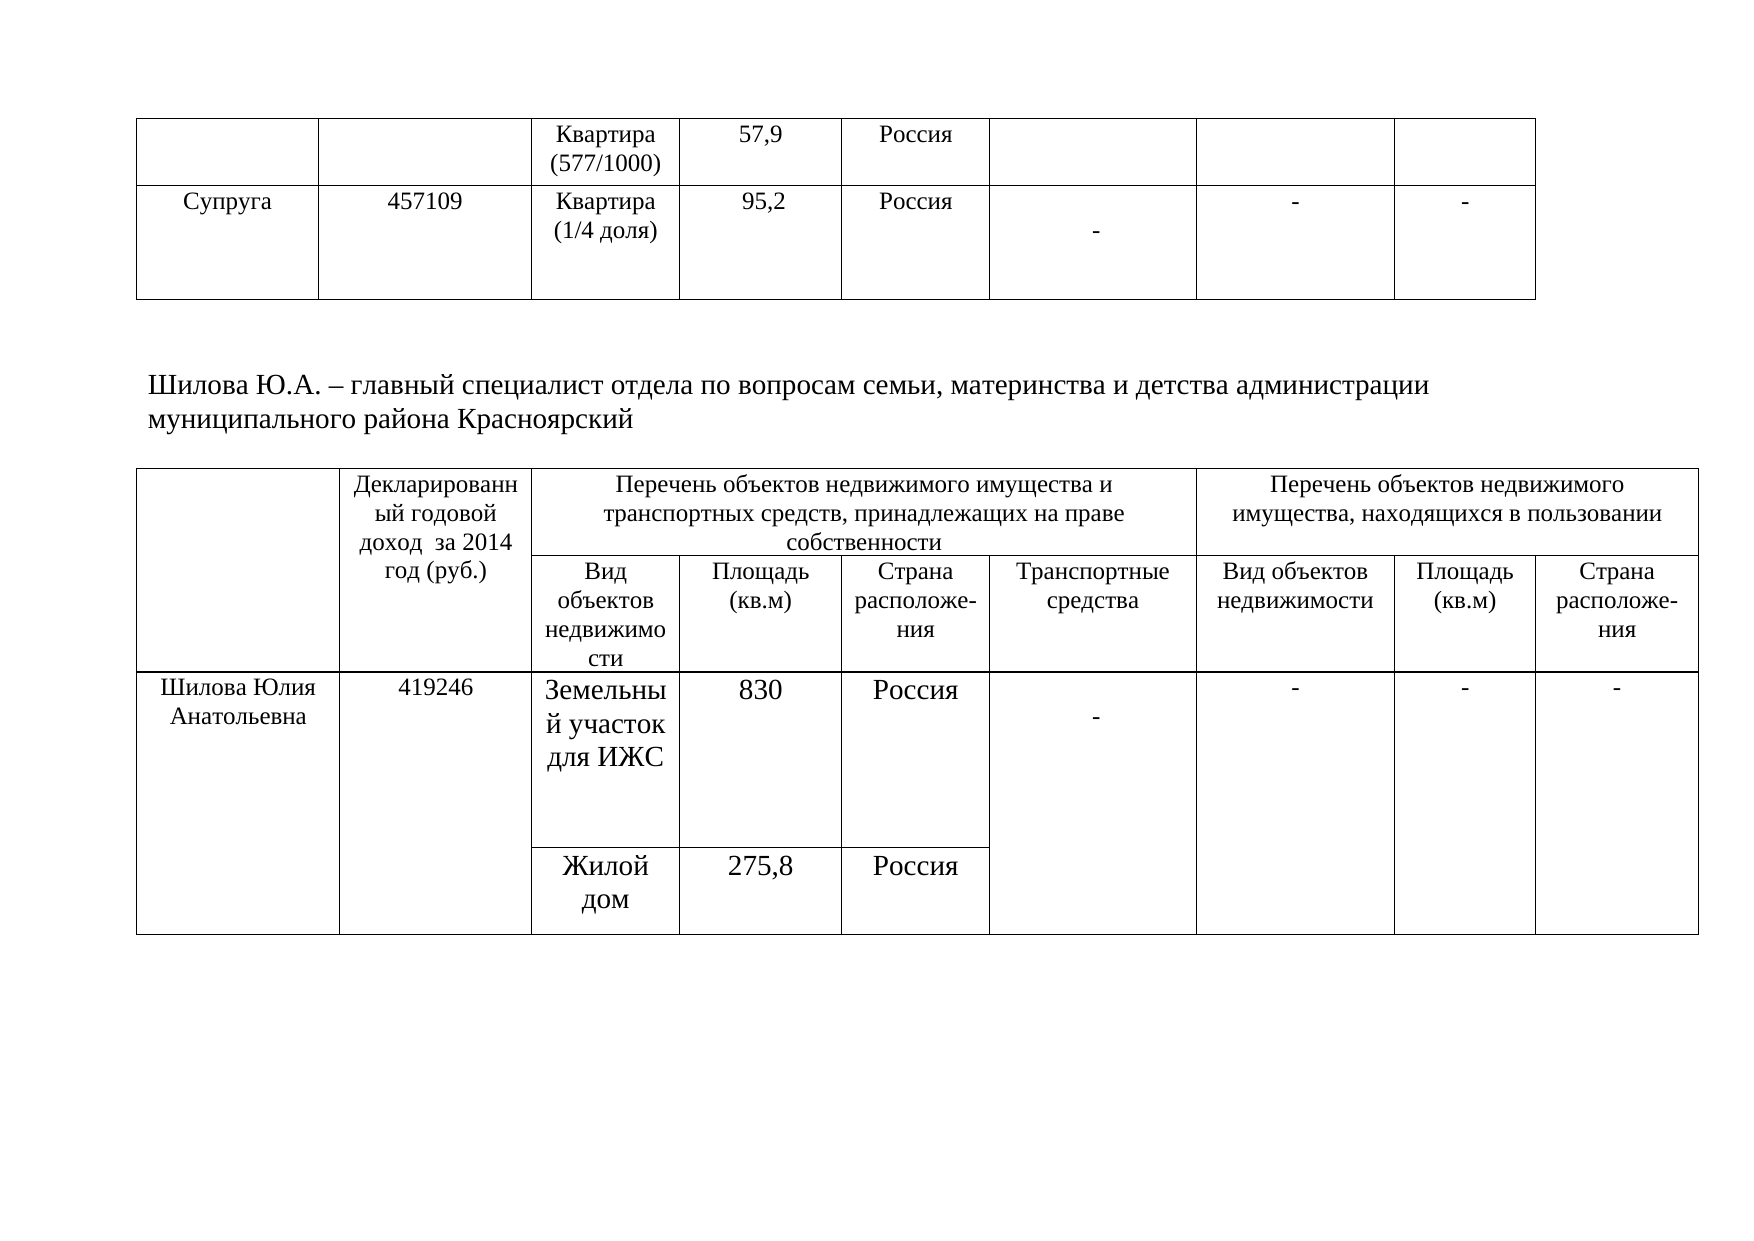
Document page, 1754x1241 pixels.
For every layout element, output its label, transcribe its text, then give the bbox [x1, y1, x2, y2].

table_cell - [1395, 186, 1535, 299]
table_cell Вид объектов недвижимости [532, 556, 679, 671]
table_cell 57,9 [680, 119, 841, 185]
table_cell Транспортные средства [990, 556, 1196, 671]
table_cell 95,2 [680, 186, 841, 299]
table_cell Земельный участок для ИЖС [532, 673, 679, 847]
table_header Перечень объектов недвижимого имущества и транспортных средств, принадлежащих на праве собственности [532, 469, 1196, 555]
table_cell Жилой дом [532, 848, 679, 934]
table_cell - [990, 186, 1196, 299]
table_cell Супруга [137, 186, 318, 299]
table_cell Россия [842, 673, 989, 847]
table_cell - [1197, 186, 1394, 299]
table_cell Россия [842, 848, 989, 934]
table_cell Площадь (кв.м) [680, 556, 841, 671]
table_cell Площадь (кв.м) [1395, 556, 1535, 671]
table_header Перечень объектов недвижимого имущества, находящихся в пользовании [1197, 469, 1698, 555]
table_cell - [1536, 673, 1698, 934]
table_cell Вид объектов недвижимости [1197, 556, 1394, 671]
table_header Декларированный годовой доход за 2014 год (руб.) [340, 469, 531, 671]
table_cell Шилова Юлия Анатольевна [137, 673, 339, 934]
table_cell 275,8 [680, 848, 841, 934]
table_cell 419246 [340, 673, 531, 934]
table_cell - [1197, 673, 1394, 934]
table_cell - [1395, 673, 1535, 934]
table_cell Страна расположе-ния [842, 556, 989, 671]
table_cell - [990, 673, 1196, 934]
table_cell 457109 [319, 186, 531, 299]
table_cell Россия [842, 119, 989, 185]
table_header [137, 469, 339, 671]
table_cell Квартира (577/1000) [532, 119, 679, 185]
text Шилова Ю.А. – главный специалист отдела по вопросам семьи, материнства и детства администрации муниципального района Красноярский [148, 367, 1606, 434]
table_cell Квартира (1/4 доля) [532, 186, 679, 299]
table_cell Россия [842, 186, 989, 299]
table_cell 830 [680, 673, 841, 847]
table_cell Страна расположе-ния [1536, 556, 1698, 671]
